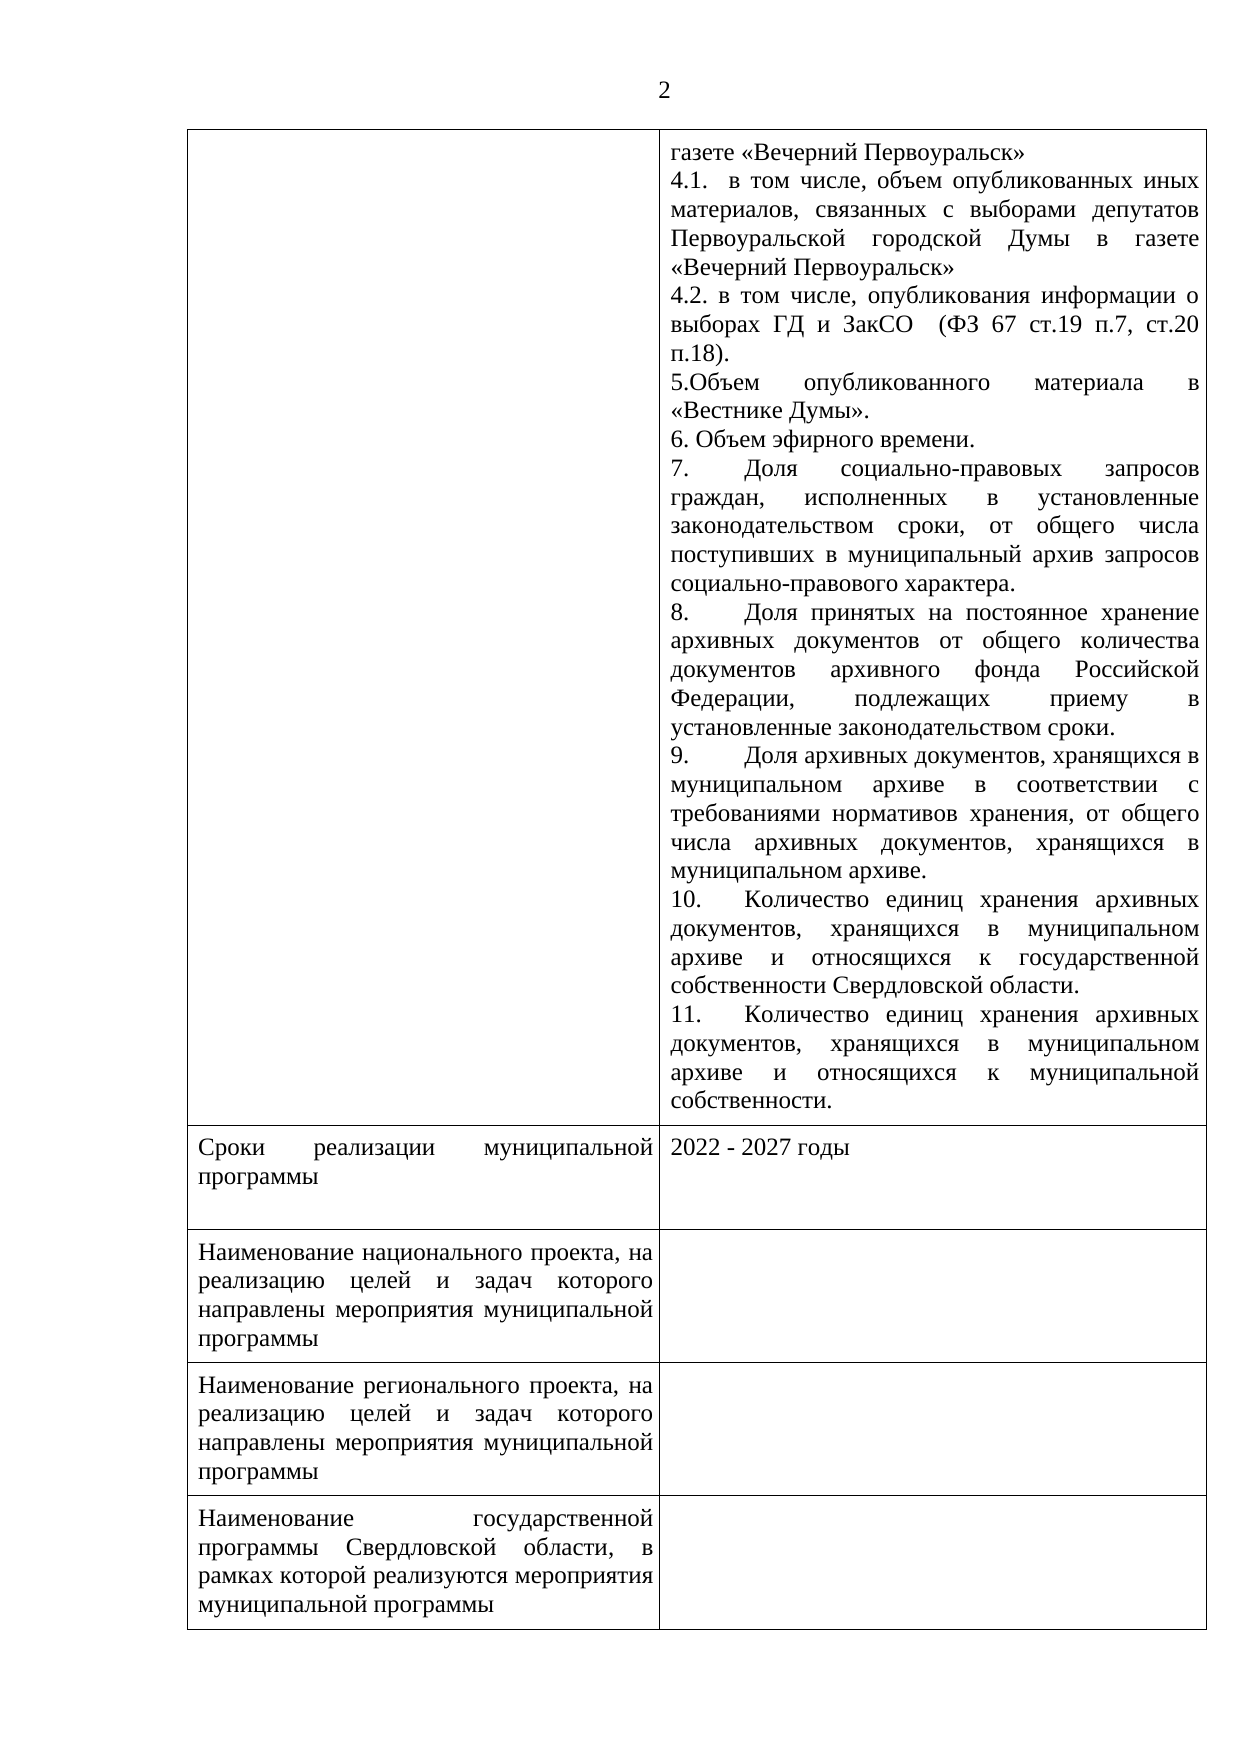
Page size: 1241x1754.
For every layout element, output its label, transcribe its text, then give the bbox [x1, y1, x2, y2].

table_cell Наименование регионального проекта, на реализацию целей и задач которого направлены мероприятия муниципальной программы [188, 1363, 659, 1495]
table_cell Наименование государственной программы Свердловской области, в рамках которой реализуются мероприятия муниципальной программы [188, 1496, 659, 1628]
table_cell [660, 1230, 1206, 1362]
table_cell 2022 - 2027 годы [660, 1126, 1206, 1229]
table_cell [660, 130, 1206, 1125]
table_cell Наименование национального проекта, на реализацию целей и задач которого направлены мероприятия муниципальной программы [188, 1230, 659, 1362]
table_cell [188, 130, 659, 1125]
table_cell [660, 1363, 1206, 1495]
table_cell Сроки реализации муниципальной программы [188, 1126, 659, 1229]
table_cell [660, 1496, 1206, 1628]
